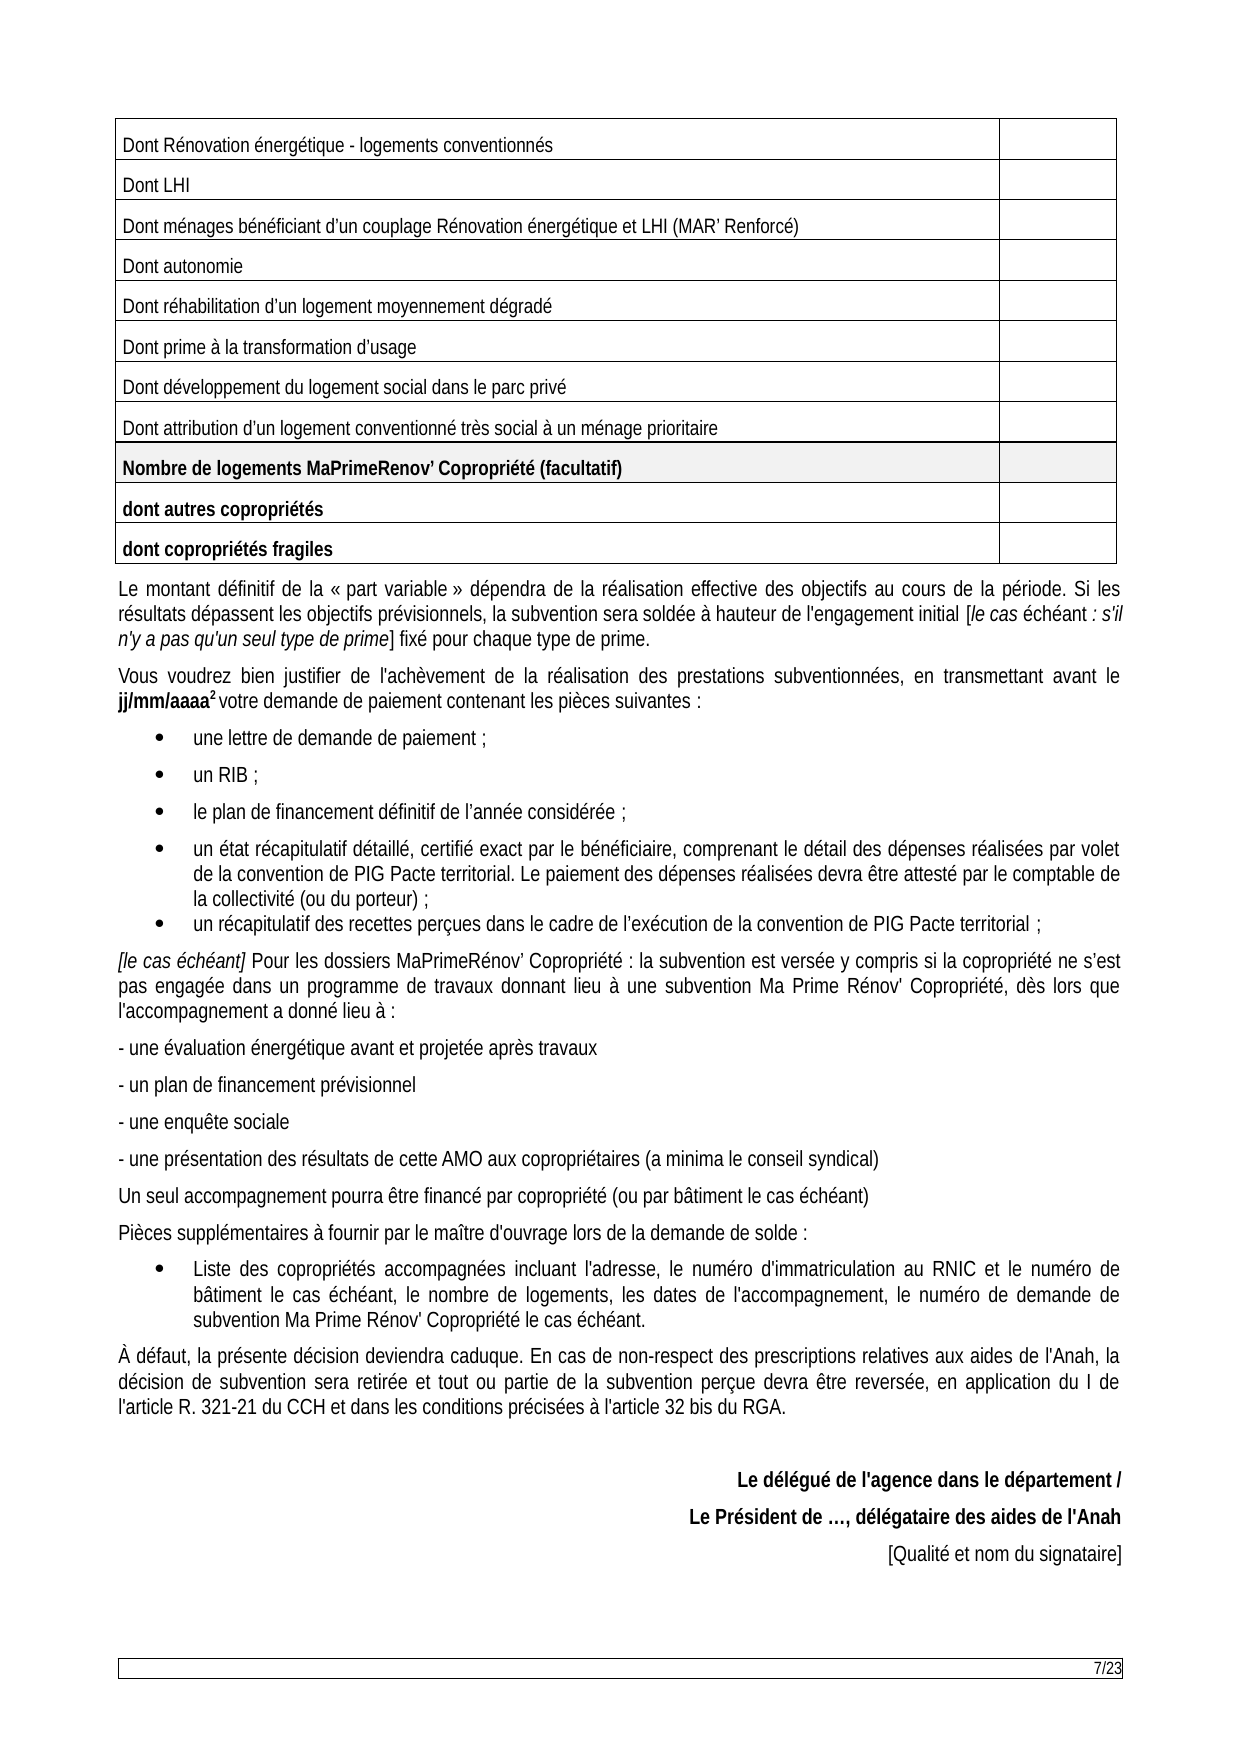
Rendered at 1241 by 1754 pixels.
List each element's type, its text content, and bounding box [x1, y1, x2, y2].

table_cell [1000, 483, 1116, 522]
table_cell Dont prime à la transformation d’usage [116, 321, 999, 361]
text [Qualité et nom du signataire] [118, 1541, 1122, 1566]
text À défaut, la présente décision deviendra caduque. En cas de non-respect des prescriptions relatives aux aides de l'Anah, la décision de subvention sera retirée et tout ou partie de la subvention perçue devra être reversée, en application du I de l'article R. 321-21 du CCH et dans les conditions précisées à l'article 32 bis du RGA. [118, 1343, 1122, 1419]
table_cell Dont attribution d’un logement conventionné très social à un ménage prioritaire [116, 402, 999, 441]
list un état récapitulatif détaillé, certifié exact par le bénéficiaire, comprenant le détail des dépenses réalisées par volet de la convention de PIG Pacte territorial. Le paiement des dépenses réalisées devra être attesté par le comptable de la collectivité (ou du porteur) ; [156, 836, 1122, 911]
table_cell Dont développement du logement social dans le parc privé [116, 362, 999, 401]
list un RIB ; [156, 762, 1122, 787]
text [le cas échéant] Pour les dossiers MaPrimeRénov’ Copropriété : la subvention est versée y compris si la copropriété ne s’est pas engagée dans un programme de travaux donnant lieu à une subvention Ma Prime Rénov' Copropriété, dès lors que l'accompagnement a donné lieu à : [118, 948, 1122, 1023]
table_cell Dont Rénovation énergétique - logements conventionnés [116, 119, 999, 158]
list Liste des copropriétés accompagnées incluant l'adresse, le numéro d'immatriculation au RNIC et le numéro de bâtiment le cas échéant, le nombre de logements, les dates de l'accompagnement, le numéro de demande de subvention Ma Prime Rénov' Copropriété le cas échéant. [156, 1256, 1122, 1332]
text - une présentation des résultats de cette AMO aux copropriétaires (a minima le conseil syndical) [118, 1146, 1122, 1171]
table_cell [1000, 321, 1116, 361]
text - une enquête sociale [118, 1109, 1122, 1134]
text - un plan de financement prévisionnel [118, 1072, 1122, 1097]
text Le délégué de l'agence dans le département / [118, 1467, 1122, 1492]
list une lettre de demande de paiement ; [156, 724, 1122, 750]
text Pièces supplémentaires à fournir par le maître d'ouvrage lors de la demande de solde : [118, 1219, 1122, 1244]
table_cell dont autres copropriétés [116, 483, 999, 522]
table_cell Dont ménages bénéficiant d’un couplage Rénovation énergétique et LHI (MAR’ Renforcé) [116, 200, 999, 239]
table_cell [1000, 240, 1116, 280]
table_cell [1000, 443, 1116, 482]
text Vous voudrez bien justifier de l'achèvement de la réalisation des prestations subventionnées, en transmettant avant le jj/mm/aaaa2 votre demande de paiement contenant les pièces suivantes : [118, 663, 1122, 713]
table_cell [1000, 523, 1116, 563]
table_cell Dont autonomie [116, 240, 999, 280]
list un récapitulatif des recettes perçues dans le cadre de l’exécution de la convention de PIG Pacte territorial ; [156, 911, 1122, 936]
table_cell [1000, 119, 1116, 158]
table_cell Dont réhabilitation d’un logement moyennement dégradé [116, 281, 999, 320]
table_cell [1000, 160, 1116, 199]
text Le montant définitif de la « part variable » dépendra de la réalisation effective des objectifs au cours de la période. Si les résultats dépassent les objectifs prévisionnels, la subvention sera soldée à hauteur de l'engagement initial [le cas échéant : s'il n'y a pas qu'un seul type de prime] fixé pour chaque type de prime. [118, 576, 1122, 651]
table_cell [1000, 362, 1116, 401]
table_cell Dont LHI [116, 160, 999, 199]
table_cell [1000, 402, 1116, 441]
table_cell [1000, 200, 1116, 239]
table_cell Nombre de logements MaPrimeRenov’ Copropriété (facultatif) [116, 443, 999, 482]
table_cell [1000, 281, 1116, 320]
table_cell dont copropriétés fragiles [116, 523, 999, 563]
text Un seul accompagnement pourra être financé par copropriété (ou par bâtiment le cas échéant) [118, 1182, 1122, 1208]
text Le Président de …, délégataire des aides de l'Anah [118, 1504, 1122, 1529]
list le plan de financement définitif de l’année considérée ; [156, 798, 1122, 824]
text - une évaluation énergétique avant et projetée après travaux [118, 1035, 1122, 1060]
